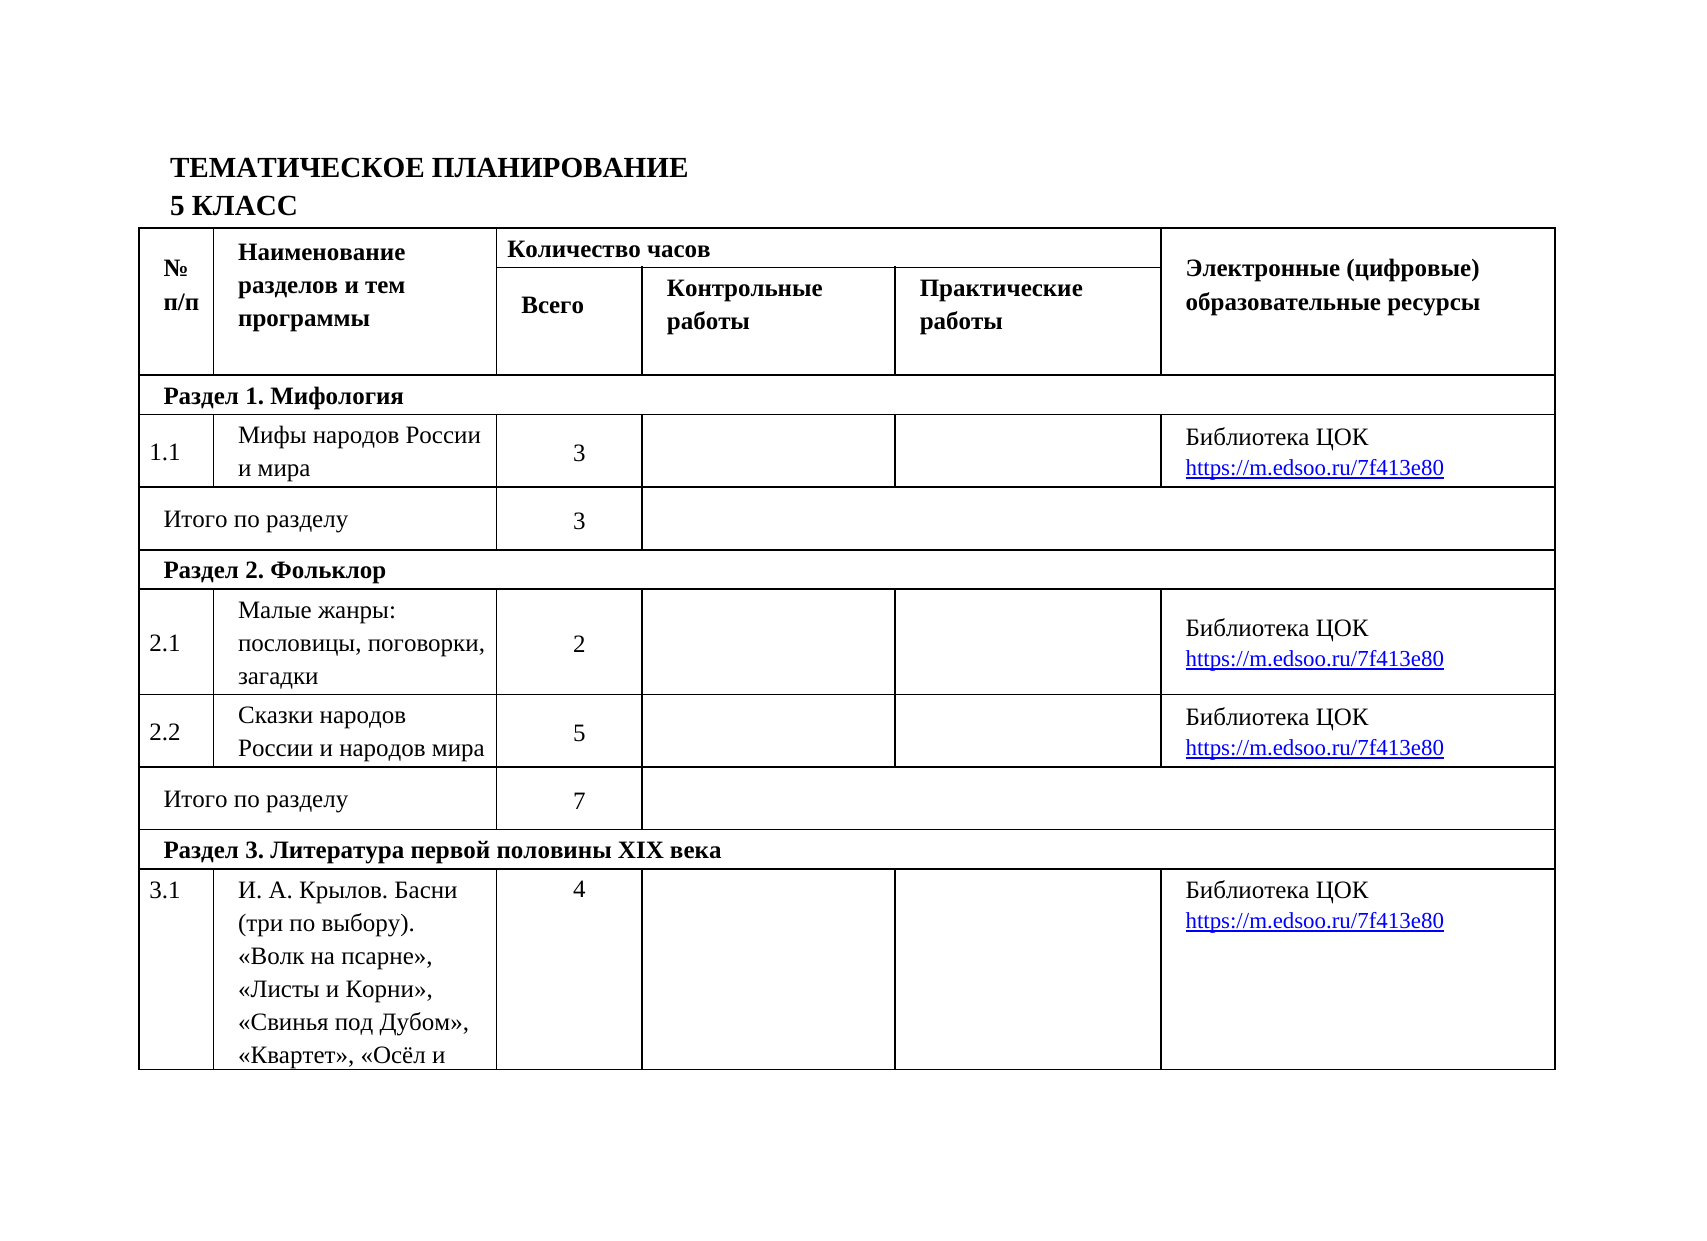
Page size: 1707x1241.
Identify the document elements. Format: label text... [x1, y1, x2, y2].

table_cell [643, 768, 1554, 829]
table_cell [896, 415, 1160, 486]
table_cell 2 [497, 590, 641, 694]
table_cell Раздел 2. Фольклор [140, 551, 1554, 588]
table_cell Сказки народов России и народов мира [214, 695, 496, 766]
text 5 КЛАСС [162, 188, 1557, 222]
table_cell Раздел 1. Мифология [140, 376, 1554, 414]
table_cell Раздел 3. Литература первой половины XIX века [140, 830, 1554, 868]
table_cell [643, 695, 894, 766]
table_cell Всего [497, 268, 641, 374]
table_cell [896, 870, 1160, 1069]
table_cell [643, 415, 894, 486]
table_cell 3 [497, 488, 641, 549]
table_cell 3.1 [140, 870, 213, 1069]
table_cell [643, 590, 894, 694]
table_cell [896, 590, 1160, 694]
table_header № п/п [140, 229, 213, 374]
table_cell [643, 488, 1554, 549]
table_cell Библиотека ЦОК https://m.edsoo.ru/7f413e80 [1162, 695, 1554, 766]
table_cell 2.1 [140, 590, 213, 694]
table_cell [896, 695, 1160, 766]
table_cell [214, 870, 496, 1069]
table_cell 3 [497, 415, 641, 486]
table_cell Итого по разделу [140, 768, 496, 829]
table_cell [643, 870, 894, 1069]
table_cell 7 [497, 768, 641, 829]
table_cell Библиотека ЦОК https://m.edsoo.ru/7f413e80 [1162, 590, 1554, 694]
table_cell 2.2 [140, 695, 213, 766]
table_header Наименование разделов и тем программы [214, 229, 496, 374]
table_cell 4 [497, 870, 641, 1069]
table_cell Мифы народов России и мира [214, 415, 496, 486]
table_cell 1.1 [140, 415, 213, 486]
table_header Количество часов [497, 229, 1160, 266]
table_cell Практические работы [896, 268, 1160, 374]
table_cell Библиотека ЦОК https://m.edsoo.ru/7f413e80 [1162, 415, 1554, 486]
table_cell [1162, 870, 1554, 1069]
table_cell Малые жанры: пословицы, поговорки, загадки [214, 590, 496, 694]
table_header Электронные (цифровые) образовательные ресурсы [1162, 229, 1554, 374]
table_cell 5 [497, 695, 641, 766]
table_cell Итого по разделу [140, 488, 496, 549]
text ТЕМАТИЧЕСКОЕ ПЛАНИРОВАНИЕ [162, 150, 1557, 183]
table_cell Контрольные работы [643, 268, 894, 374]
